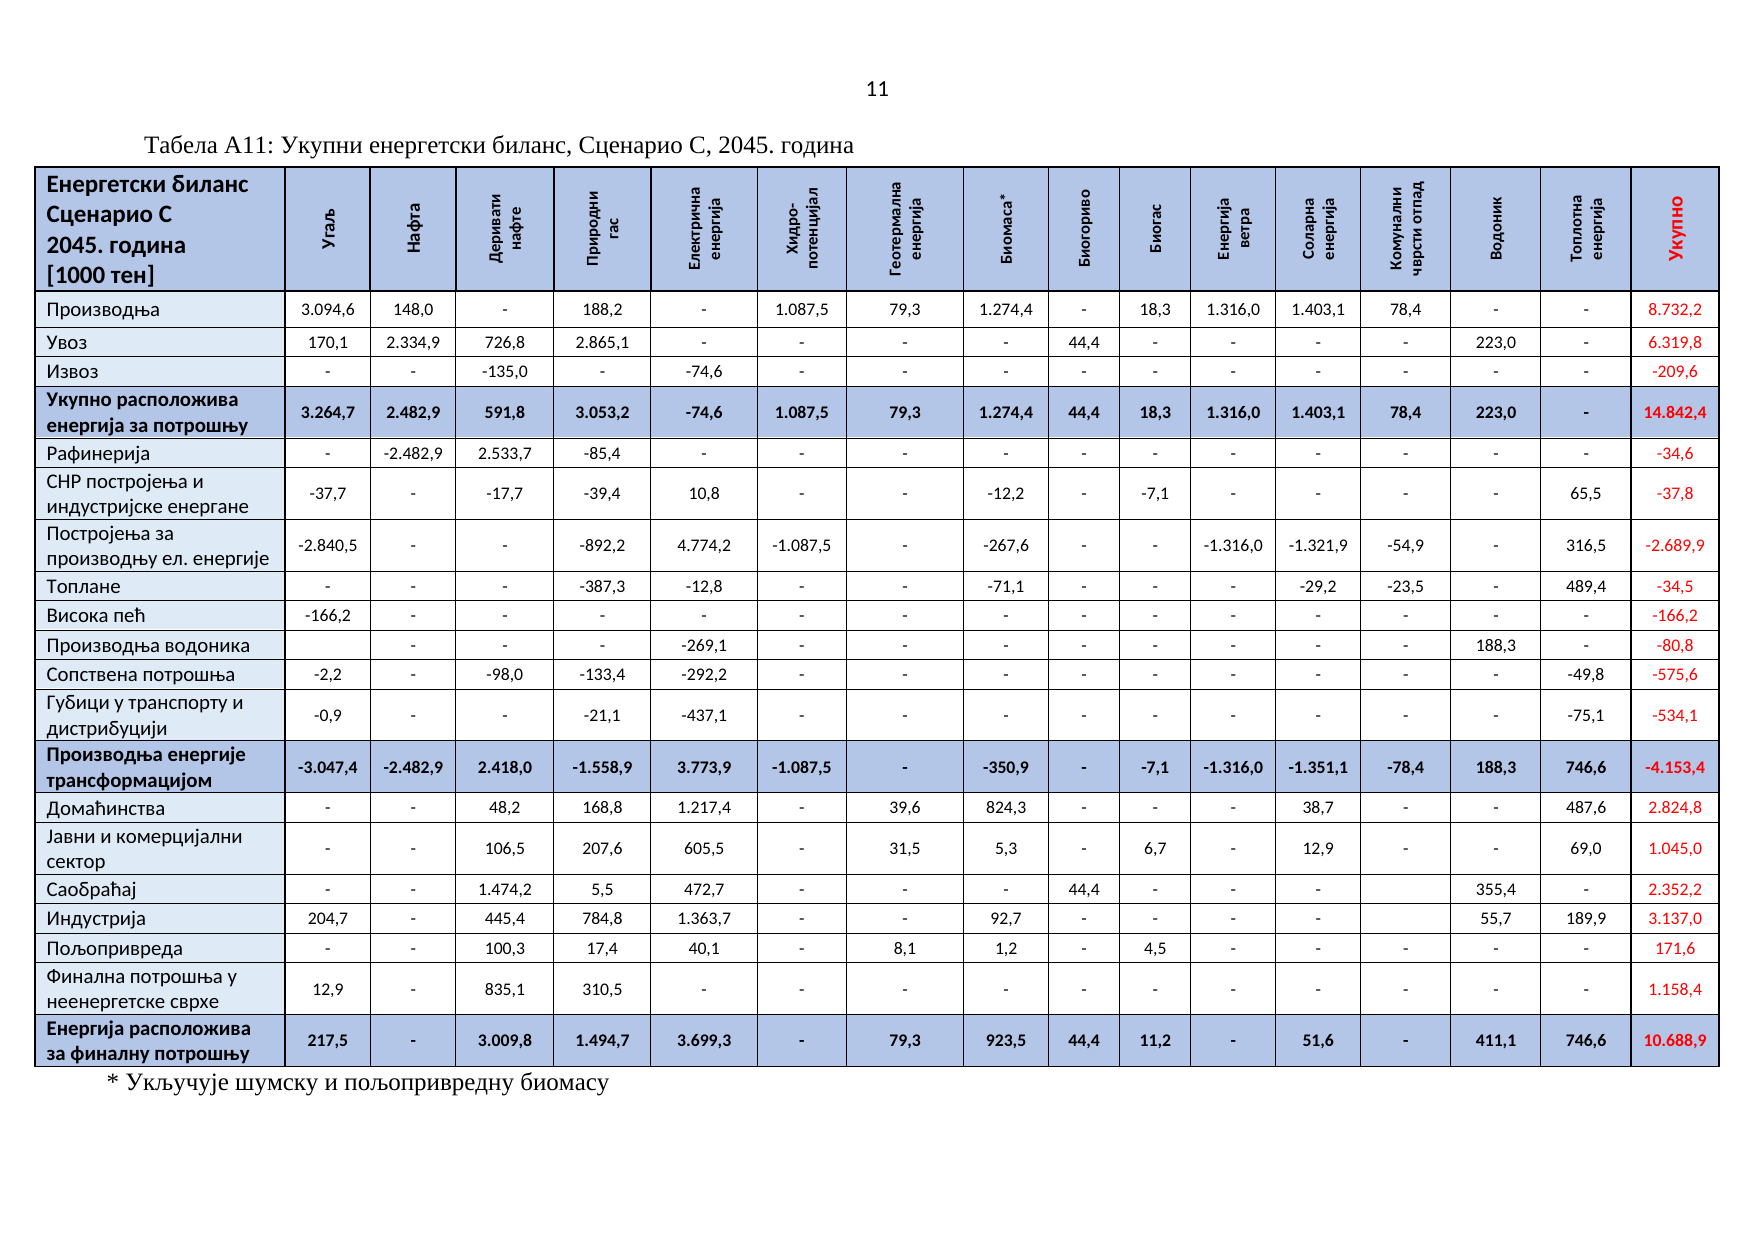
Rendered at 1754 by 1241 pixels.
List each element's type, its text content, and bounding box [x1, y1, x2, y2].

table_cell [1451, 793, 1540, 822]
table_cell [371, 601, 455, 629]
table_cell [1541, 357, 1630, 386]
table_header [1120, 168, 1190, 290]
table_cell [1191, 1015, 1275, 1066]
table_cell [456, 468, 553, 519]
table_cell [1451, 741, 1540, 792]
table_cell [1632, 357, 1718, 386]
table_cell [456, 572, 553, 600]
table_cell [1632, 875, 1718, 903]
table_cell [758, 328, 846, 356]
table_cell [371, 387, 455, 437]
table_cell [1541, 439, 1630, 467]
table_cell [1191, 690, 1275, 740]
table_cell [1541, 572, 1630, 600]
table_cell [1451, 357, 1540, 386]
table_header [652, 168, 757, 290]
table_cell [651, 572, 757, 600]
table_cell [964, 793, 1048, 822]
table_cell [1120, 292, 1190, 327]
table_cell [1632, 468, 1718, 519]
text * Укључује шумску и пољопривредну биомасу [106, 1067, 1648, 1096]
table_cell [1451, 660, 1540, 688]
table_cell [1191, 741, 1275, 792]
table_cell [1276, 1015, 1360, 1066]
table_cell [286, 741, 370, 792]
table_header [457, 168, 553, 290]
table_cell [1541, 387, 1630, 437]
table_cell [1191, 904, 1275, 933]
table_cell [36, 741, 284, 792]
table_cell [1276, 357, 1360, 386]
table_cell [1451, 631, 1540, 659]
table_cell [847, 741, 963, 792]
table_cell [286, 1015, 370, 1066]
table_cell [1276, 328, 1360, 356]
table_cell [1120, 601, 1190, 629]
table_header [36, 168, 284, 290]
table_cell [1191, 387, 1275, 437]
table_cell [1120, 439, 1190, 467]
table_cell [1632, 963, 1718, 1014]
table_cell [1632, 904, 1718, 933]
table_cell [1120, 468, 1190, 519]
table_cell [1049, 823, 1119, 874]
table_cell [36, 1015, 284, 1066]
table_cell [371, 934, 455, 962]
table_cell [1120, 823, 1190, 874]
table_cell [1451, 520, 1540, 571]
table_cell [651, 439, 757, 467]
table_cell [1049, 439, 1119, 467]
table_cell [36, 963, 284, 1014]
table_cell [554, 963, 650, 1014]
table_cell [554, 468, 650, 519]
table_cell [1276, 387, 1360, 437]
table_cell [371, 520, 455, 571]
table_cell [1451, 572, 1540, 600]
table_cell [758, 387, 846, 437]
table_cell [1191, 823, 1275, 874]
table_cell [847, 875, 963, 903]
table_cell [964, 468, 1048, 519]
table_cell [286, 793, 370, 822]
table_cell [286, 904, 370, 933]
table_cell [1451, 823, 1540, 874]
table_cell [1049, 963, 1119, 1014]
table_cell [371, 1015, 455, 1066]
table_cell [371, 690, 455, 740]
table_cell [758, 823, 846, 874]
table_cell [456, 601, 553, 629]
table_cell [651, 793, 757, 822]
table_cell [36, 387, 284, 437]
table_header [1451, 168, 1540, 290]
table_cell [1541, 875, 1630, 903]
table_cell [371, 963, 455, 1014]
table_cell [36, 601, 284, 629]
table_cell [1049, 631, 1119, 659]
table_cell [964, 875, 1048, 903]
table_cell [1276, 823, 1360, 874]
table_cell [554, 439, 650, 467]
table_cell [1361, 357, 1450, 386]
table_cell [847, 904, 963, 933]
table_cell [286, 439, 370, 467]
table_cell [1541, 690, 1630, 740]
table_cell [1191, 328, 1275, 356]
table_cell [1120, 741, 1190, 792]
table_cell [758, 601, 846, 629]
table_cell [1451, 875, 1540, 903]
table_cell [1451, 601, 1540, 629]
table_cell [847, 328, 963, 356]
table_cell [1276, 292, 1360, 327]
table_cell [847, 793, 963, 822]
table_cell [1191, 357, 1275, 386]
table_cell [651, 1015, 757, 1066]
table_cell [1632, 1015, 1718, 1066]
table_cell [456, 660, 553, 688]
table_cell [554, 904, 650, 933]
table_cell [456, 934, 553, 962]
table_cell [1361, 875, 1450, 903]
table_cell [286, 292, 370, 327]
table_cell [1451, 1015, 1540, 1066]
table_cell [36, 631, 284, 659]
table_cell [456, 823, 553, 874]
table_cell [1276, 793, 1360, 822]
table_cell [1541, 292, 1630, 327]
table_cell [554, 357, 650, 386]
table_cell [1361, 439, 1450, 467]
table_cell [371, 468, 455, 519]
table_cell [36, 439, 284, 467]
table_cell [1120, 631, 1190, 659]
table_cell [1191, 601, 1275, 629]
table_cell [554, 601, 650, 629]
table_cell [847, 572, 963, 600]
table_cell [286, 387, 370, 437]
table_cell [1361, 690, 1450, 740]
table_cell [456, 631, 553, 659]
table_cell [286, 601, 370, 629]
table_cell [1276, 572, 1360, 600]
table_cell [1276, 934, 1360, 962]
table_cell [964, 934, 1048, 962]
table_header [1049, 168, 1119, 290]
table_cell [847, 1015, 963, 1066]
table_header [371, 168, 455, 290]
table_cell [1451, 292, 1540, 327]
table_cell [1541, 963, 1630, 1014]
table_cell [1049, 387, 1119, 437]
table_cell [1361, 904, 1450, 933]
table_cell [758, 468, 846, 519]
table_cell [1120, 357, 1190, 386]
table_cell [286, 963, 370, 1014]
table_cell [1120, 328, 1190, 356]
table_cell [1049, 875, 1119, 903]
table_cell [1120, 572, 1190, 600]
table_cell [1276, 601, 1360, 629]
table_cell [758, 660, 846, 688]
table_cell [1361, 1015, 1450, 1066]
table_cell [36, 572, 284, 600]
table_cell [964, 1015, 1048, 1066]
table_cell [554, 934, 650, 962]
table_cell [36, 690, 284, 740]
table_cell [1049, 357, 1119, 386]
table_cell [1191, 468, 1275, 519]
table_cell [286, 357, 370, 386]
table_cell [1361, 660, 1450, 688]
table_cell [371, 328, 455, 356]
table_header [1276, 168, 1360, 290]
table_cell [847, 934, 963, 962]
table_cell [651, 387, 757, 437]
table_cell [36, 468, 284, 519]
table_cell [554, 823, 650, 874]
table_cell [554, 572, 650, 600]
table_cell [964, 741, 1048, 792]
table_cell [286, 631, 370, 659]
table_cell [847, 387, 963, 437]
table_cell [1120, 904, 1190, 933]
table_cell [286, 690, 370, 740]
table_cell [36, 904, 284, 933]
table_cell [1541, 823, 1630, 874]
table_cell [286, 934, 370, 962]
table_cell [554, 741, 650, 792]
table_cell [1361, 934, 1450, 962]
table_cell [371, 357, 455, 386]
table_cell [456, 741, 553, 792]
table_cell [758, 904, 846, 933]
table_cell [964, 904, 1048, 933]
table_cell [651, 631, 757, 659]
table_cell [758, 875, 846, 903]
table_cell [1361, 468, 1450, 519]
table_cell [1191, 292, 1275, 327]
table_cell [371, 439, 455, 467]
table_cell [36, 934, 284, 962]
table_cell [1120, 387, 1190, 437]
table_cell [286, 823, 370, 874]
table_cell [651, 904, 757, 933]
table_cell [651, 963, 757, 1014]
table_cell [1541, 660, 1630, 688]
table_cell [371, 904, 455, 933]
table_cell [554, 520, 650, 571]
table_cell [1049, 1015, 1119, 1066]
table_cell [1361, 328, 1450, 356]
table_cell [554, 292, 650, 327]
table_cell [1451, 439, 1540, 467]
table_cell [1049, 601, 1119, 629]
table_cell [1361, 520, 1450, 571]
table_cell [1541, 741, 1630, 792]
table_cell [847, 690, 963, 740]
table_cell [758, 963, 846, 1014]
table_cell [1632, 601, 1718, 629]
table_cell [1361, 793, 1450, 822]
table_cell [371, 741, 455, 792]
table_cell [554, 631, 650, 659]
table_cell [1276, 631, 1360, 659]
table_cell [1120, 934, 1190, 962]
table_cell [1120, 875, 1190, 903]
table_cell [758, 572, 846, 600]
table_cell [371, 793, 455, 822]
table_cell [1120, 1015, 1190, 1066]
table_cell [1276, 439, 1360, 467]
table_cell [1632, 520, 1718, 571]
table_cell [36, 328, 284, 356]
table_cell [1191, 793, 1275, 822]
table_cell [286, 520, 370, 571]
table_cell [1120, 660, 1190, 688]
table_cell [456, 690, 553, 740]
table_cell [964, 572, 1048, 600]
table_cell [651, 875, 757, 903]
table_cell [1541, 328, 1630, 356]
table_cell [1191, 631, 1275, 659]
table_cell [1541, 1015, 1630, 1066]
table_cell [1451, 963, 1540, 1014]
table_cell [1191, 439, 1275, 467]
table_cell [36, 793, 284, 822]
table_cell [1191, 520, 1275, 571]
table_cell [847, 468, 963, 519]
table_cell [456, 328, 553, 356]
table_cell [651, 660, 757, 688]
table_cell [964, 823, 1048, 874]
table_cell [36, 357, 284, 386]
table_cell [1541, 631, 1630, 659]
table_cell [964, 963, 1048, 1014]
text Табела А11: Укупни енергетски биланс, Сценарио С, 2045. година [106, 130, 1648, 159]
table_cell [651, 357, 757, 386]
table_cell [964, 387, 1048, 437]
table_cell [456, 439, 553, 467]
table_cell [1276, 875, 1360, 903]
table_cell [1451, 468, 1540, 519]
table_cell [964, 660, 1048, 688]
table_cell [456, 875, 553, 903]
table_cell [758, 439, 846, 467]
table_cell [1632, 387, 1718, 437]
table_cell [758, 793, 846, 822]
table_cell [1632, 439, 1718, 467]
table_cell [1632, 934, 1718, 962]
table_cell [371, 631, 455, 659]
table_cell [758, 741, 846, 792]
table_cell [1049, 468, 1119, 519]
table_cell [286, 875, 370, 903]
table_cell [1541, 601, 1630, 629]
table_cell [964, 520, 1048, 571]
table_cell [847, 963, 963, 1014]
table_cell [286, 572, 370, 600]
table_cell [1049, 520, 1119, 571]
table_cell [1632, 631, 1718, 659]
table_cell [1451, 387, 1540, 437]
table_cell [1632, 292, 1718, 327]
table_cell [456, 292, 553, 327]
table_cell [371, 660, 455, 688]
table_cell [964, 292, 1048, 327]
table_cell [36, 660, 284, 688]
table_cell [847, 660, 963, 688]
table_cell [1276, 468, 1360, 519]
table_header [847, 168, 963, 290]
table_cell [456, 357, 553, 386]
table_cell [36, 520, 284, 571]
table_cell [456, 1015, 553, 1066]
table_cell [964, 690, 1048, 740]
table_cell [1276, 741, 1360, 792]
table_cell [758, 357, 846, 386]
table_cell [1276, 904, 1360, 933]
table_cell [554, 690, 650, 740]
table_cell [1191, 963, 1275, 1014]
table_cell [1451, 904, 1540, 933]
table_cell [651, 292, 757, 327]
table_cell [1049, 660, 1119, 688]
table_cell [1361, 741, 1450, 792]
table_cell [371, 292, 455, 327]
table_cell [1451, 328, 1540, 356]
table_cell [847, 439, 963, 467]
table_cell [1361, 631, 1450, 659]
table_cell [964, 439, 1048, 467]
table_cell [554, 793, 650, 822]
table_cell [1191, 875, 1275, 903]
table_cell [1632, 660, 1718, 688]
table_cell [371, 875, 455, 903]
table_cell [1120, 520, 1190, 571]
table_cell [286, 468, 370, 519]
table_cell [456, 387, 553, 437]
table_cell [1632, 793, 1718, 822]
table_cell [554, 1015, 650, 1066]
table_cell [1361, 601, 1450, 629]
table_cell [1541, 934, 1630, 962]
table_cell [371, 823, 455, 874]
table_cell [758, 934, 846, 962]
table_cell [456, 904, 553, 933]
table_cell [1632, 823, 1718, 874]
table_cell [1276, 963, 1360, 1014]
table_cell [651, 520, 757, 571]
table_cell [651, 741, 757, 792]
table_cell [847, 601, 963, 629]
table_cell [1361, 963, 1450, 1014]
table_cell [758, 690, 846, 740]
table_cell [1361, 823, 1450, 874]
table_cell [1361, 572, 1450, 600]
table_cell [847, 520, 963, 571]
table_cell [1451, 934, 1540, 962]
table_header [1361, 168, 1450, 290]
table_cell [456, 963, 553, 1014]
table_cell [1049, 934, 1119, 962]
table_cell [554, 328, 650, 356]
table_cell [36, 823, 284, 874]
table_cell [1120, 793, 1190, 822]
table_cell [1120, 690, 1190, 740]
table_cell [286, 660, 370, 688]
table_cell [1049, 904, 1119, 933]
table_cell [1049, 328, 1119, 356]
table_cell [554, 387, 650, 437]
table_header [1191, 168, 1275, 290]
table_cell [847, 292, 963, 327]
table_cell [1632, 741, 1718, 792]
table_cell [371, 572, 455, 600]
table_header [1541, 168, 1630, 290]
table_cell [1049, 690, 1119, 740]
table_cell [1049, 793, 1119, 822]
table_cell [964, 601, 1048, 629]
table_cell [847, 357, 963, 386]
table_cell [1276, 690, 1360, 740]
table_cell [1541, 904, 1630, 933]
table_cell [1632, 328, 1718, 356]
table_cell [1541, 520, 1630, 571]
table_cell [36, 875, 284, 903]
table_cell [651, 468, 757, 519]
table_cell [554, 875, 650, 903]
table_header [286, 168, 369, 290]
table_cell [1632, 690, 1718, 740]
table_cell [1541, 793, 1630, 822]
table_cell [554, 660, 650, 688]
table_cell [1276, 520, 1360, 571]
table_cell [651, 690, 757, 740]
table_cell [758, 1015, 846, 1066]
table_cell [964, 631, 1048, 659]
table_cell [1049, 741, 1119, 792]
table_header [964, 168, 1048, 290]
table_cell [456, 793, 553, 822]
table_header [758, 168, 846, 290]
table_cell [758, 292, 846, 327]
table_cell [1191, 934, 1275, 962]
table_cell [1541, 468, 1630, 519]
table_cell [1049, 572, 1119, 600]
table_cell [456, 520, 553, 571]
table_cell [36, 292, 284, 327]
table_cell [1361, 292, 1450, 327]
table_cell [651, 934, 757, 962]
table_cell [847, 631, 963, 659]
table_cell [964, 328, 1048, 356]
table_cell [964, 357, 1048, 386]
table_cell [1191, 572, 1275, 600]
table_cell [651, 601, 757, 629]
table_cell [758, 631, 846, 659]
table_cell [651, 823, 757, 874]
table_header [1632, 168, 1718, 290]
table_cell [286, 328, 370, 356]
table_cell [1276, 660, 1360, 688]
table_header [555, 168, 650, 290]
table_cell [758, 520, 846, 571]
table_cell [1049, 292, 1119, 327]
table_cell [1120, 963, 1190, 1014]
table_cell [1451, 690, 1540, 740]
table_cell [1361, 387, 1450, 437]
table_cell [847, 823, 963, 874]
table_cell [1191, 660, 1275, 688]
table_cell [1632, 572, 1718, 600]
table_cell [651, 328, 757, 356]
